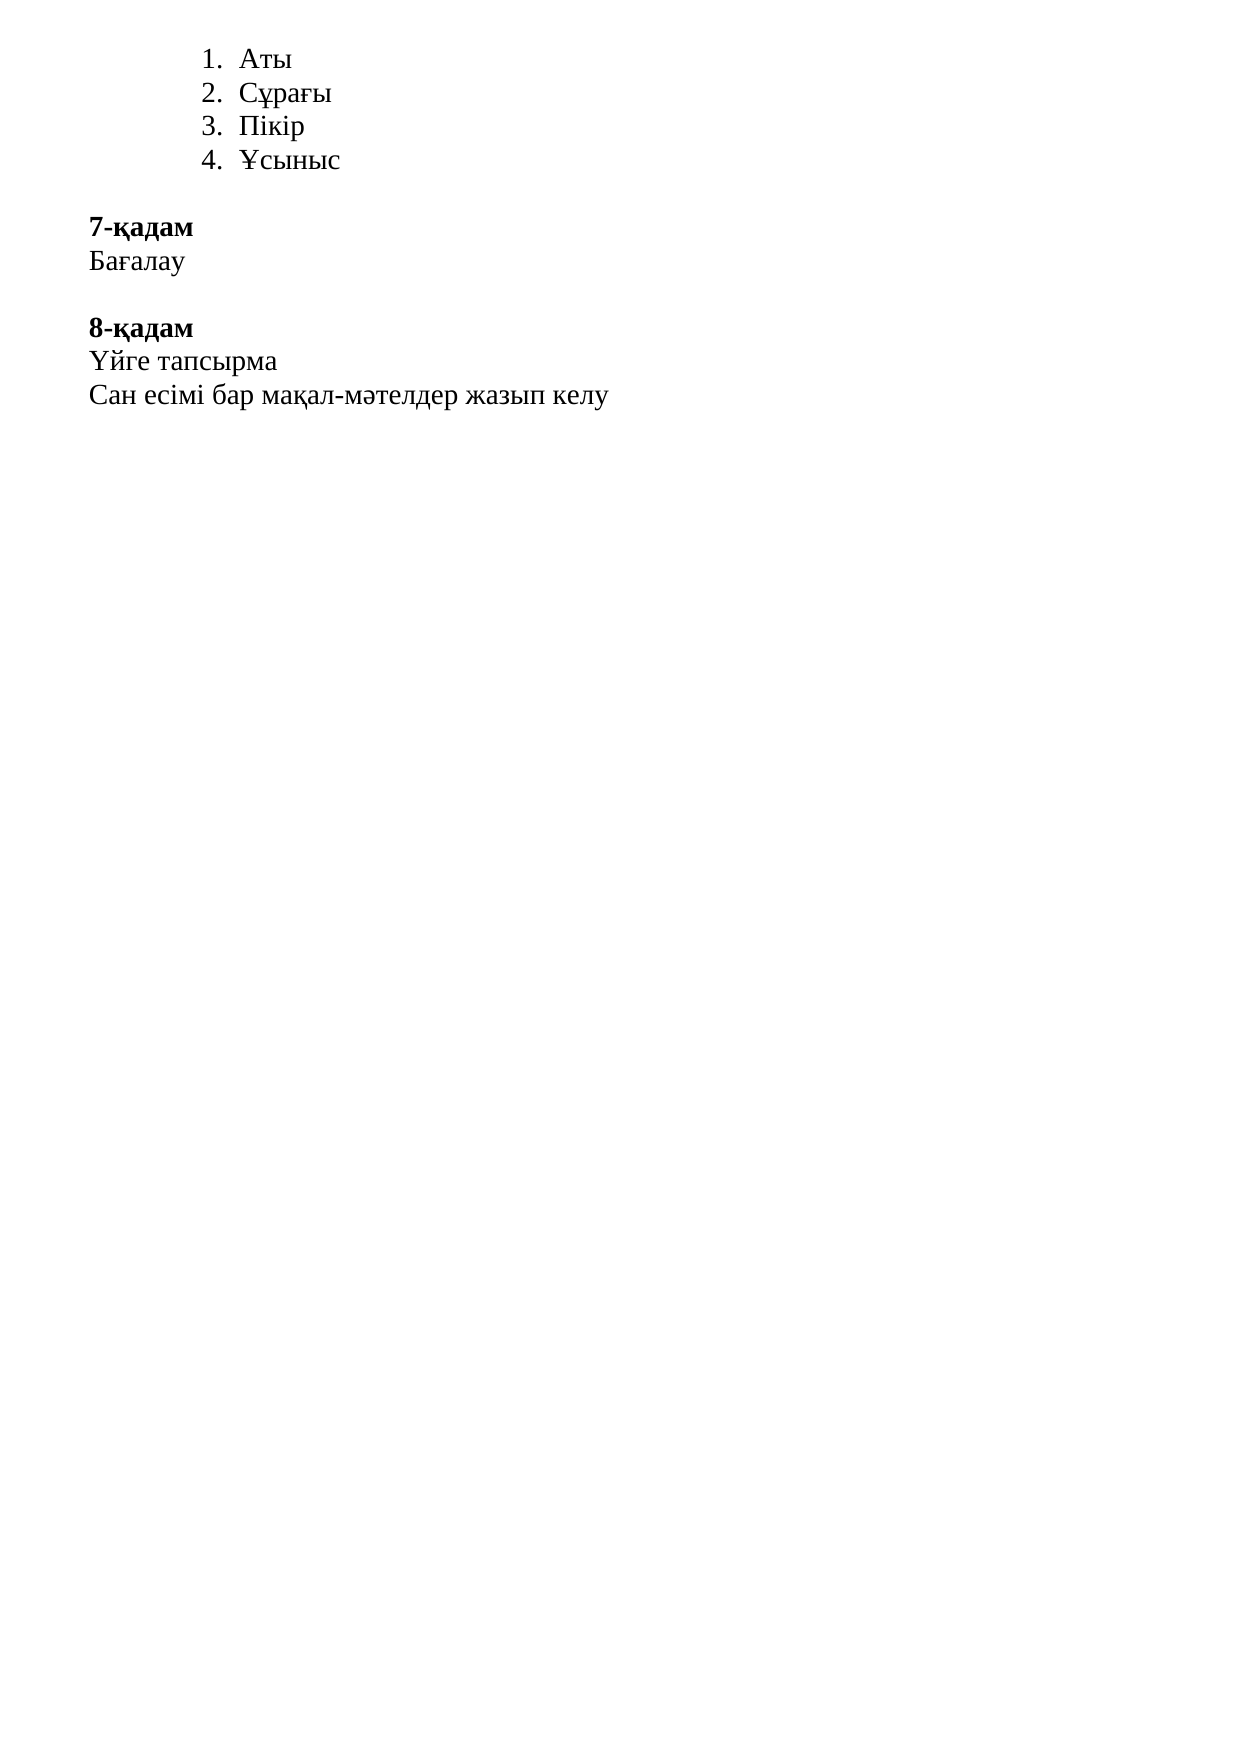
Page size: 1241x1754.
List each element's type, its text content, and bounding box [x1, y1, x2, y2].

text Сан есімі бар мақал-мәтелдер жазып келу [89, 377, 1181, 410]
text 8-қадам [89, 310, 1181, 343]
text Бағалау [89, 243, 1181, 276]
text 7-қадам [89, 209, 1181, 243]
text Үйге тапсырма [89, 343, 1181, 377]
list Аты [201, 41, 1181, 75]
list Пікір [201, 108, 1181, 142]
list Ұсыныс [201, 142, 1181, 176]
list Сұрағы [201, 75, 1181, 108]
